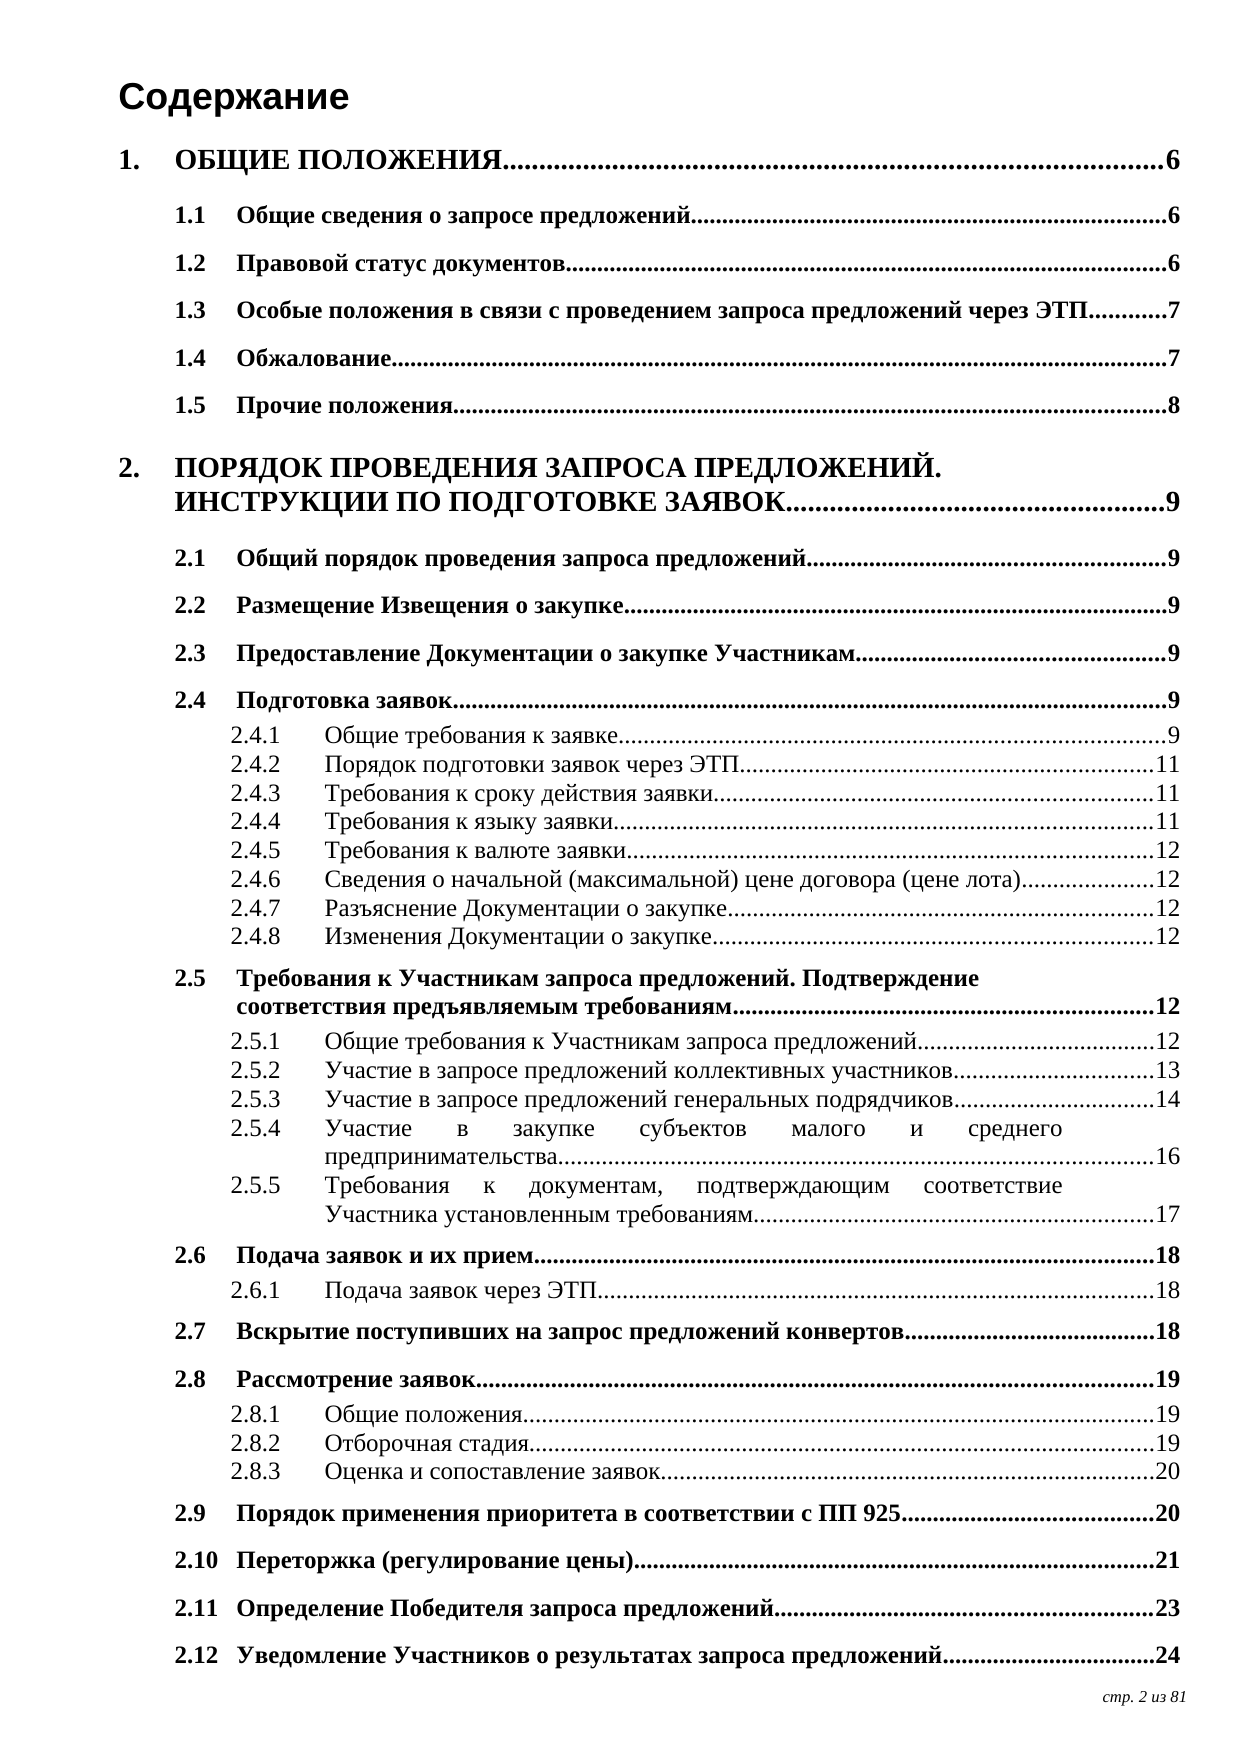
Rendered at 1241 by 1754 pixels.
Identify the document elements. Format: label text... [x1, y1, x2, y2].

text 2.4 Подготовка заявок 9 [174, 685, 1093, 714]
text 2.4.1 Общие требования к заявке 9 [230, 720, 1063, 749]
text 2.7 Вскрытие поступивших на запрос предложений конвертов 18 [174, 1316, 1093, 1345]
text 1.5 Прочие положения 8 [174, 391, 1093, 419]
text 2.10 Переторжка (регулирование цены) 21 [174, 1545, 1093, 1574]
text 2.1 Общий порядок проведения запроса предложений 9 [174, 543, 1093, 571]
text 2.8.2 Отборочная стадия 19 [230, 1428, 1063, 1456]
text 1.1 Общие сведения о запросе предложений 6 [174, 201, 1093, 229]
text 2.8.3 Оценка и сопоставление заявок 20 [230, 1456, 1063, 1485]
text 2.4.5 Требования к валюте заявки 12 [230, 835, 1063, 864]
text 1.4 Обжалование 7 [174, 343, 1093, 372]
text 2.2 Размещение Извещения о закупке 9 [174, 590, 1093, 619]
text 1.2 Правовой статус документов 6 [174, 248, 1093, 277]
text 2.5.5 Требования к документам, подтверждающим соответствие Участника установленным требованиям 17 [230, 1170, 1063, 1228]
text 2.5.2 Участие в запросе предложений коллективных участников 13 [230, 1055, 1063, 1084]
text 2.5 Требования к Участникам запроса предложений. Подтверждение соответствия предъявляемым требованиям 12 [174, 963, 1093, 1020]
text 2.6.1 Подача заявок через ЭТП 18 [230, 1275, 1063, 1304]
text 1. Общие положения 6 [118, 142, 1063, 176]
text Содержание [118, 74, 1181, 117]
text 1.3 Особые положения в связи с проведением запроса предложений через ЭТП 7 [174, 296, 1093, 324]
text 2.5.1 Общие требования к Участникам запроса предложений 12 [230, 1026, 1063, 1055]
text 2.4.2 Порядок подготовки заявок через ЭТП 11 [230, 749, 1063, 778]
text 2.4.6 Сведения о начальной (максимальной) цене договора (цене лота) 12 [230, 864, 1063, 893]
text 2.4.7 Разъяснение Документации о закупке 12 [230, 893, 1063, 921]
text 2.5.4 Участие в закупке субъектов малого и среднего предпринимательства 16 [230, 1113, 1063, 1170]
text 2.4.3 Требования к сроку действия заявки 11 [230, 778, 1063, 806]
text 2.9 Порядок применения приоритета в соответствии с ПП 925 20 [174, 1498, 1093, 1526]
text 2. Порядок проведения запроса предложений. Инструкции по подготовке заявок 9 [118, 451, 1063, 518]
text 2.11 Определение Победителя запроса предложений 23 [174, 1593, 1093, 1621]
text 2.3 Предоставление Документации о закупке Участникам 9 [174, 638, 1093, 666]
text 2.8.1 Общие положения 19 [230, 1399, 1063, 1428]
text 2.4.8 Изменения Документации о закупке 12 [230, 921, 1063, 950]
text 2.5.3 Участие в запросе предложений генеральных подрядчиков 14 [230, 1084, 1063, 1113]
text 2.8 Рассмотрение заявок 19 [174, 1364, 1093, 1393]
text 2.12 Уведомление Участников о результатах запроса предложений 24 [174, 1640, 1093, 1669]
text 2.6 Подача заявок и их прием 18 [174, 1240, 1093, 1269]
text 2.4.4 Требования к языку заявки 11 [230, 806, 1063, 835]
